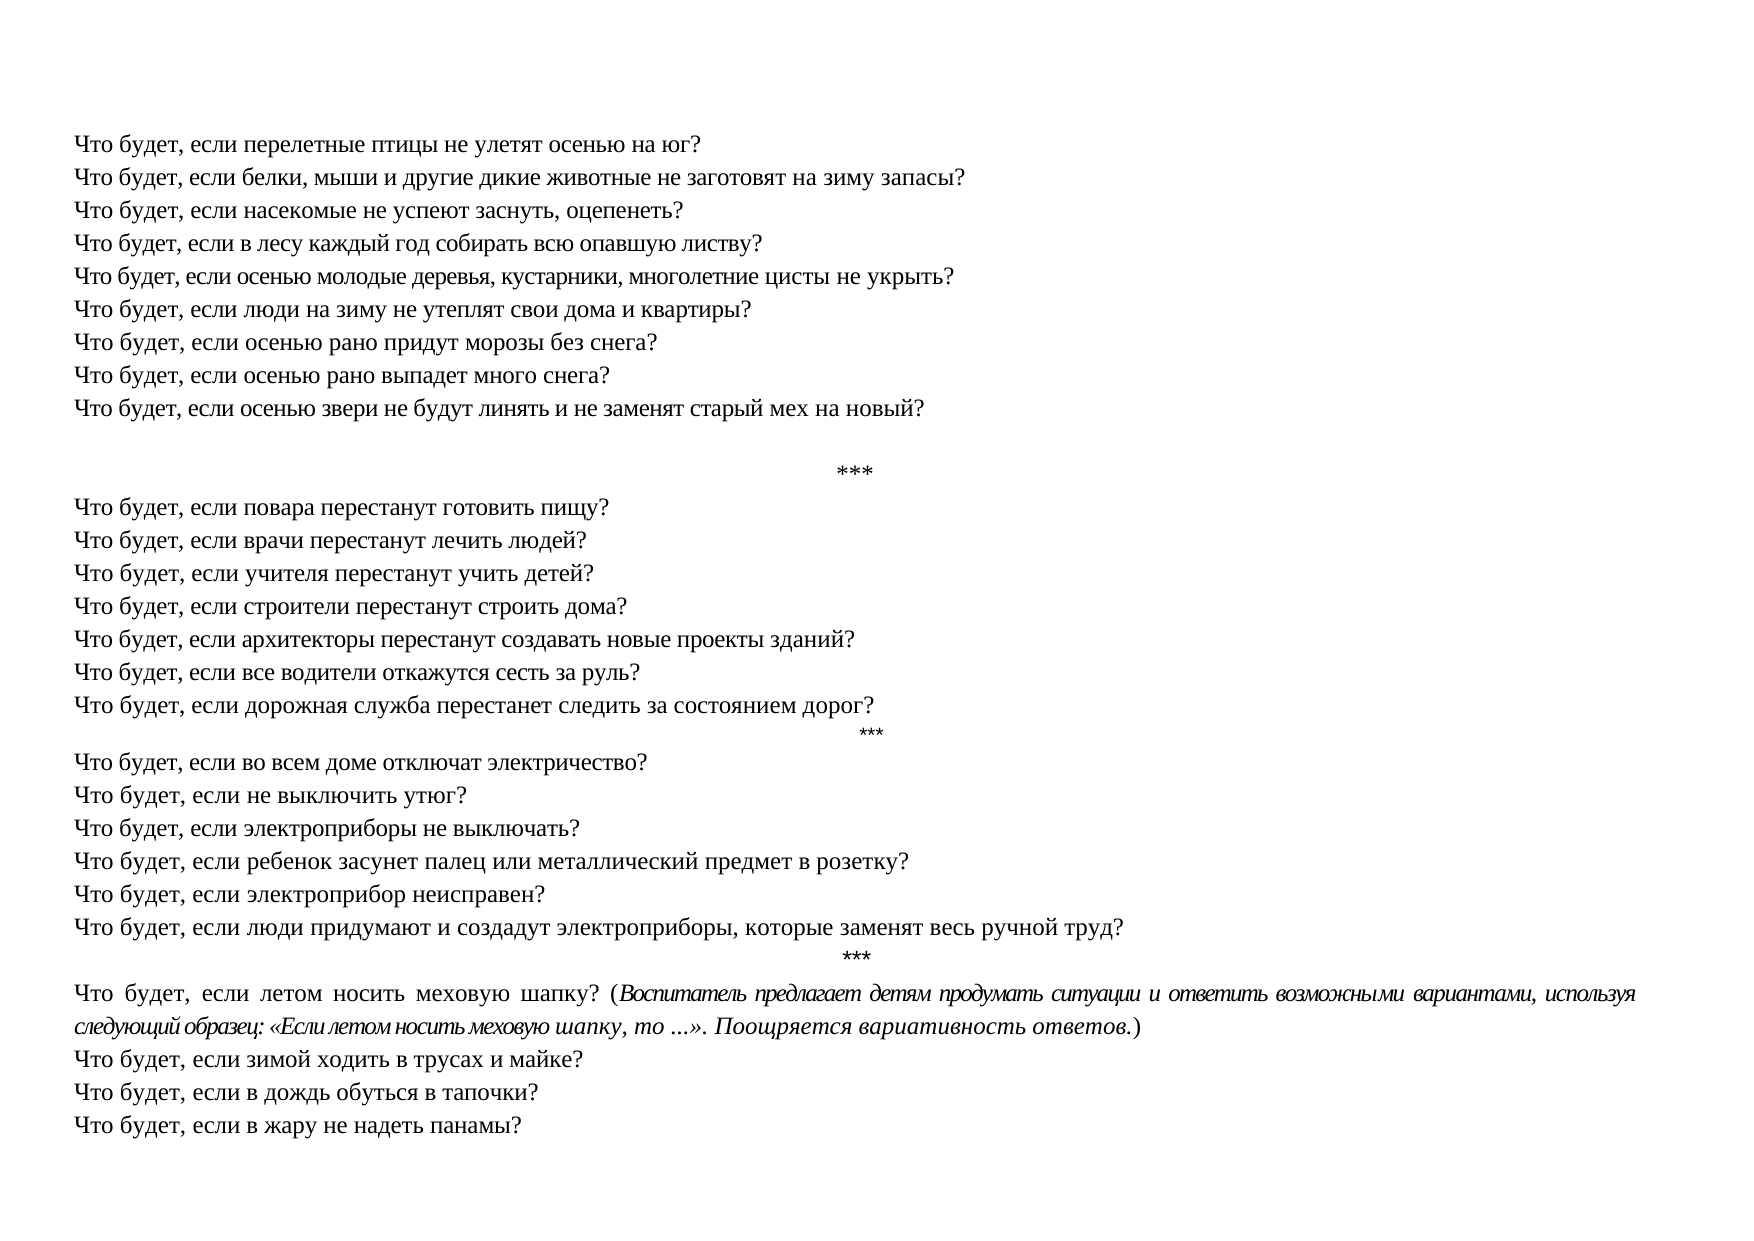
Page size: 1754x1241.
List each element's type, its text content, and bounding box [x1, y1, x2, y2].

text Что будет, если все водители откажутся сесть за руль? [70, 657, 1639, 686]
text Что будет, если осенью молодые деревья, кустарники, многолетние цисты не укрыть? [70, 261, 1636, 289]
text Что будет, если строители перестанут строить дома? [70, 591, 1639, 620]
text *** [70, 459, 1636, 488]
text Что будет, если учителя перестанут учить детей? [70, 558, 1639, 587]
text Что будет, если во всем доме отключат электричество? [74, 747, 1639, 776]
text Что будет, если насекомые не успеют заснуть, оцепенеть? [70, 195, 1639, 223]
text Что будет, если в лесу каждый год собирать всю опавшую листву? [70, 228, 1639, 256]
text Что будет, если врачи перестанут лечить людей? [70, 525, 1639, 554]
text *** [74, 945, 1639, 974]
text Что будет, если зимой ходить в трусах и майке? [74, 1044, 1639, 1073]
text Что будет, если дорожная служба перестанет следить за состоянием дорог? [70, 690, 1636, 719]
text Что будет, если ребенок засунет палец или металлический предмет в розетку? [74, 846, 1639, 875]
text Что будет, если в дождь обуться в тапочки? [74, 1077, 1639, 1106]
text Что будет, если электроприбор неисправен? [74, 879, 1639, 908]
text Что будет, если люди придумают и создадут электроприборы, которые заменят весь ручной труд? [74, 912, 1639, 941]
text Что будет, если люди на зиму не утеплят свои дома и квартиры? [70, 294, 1639, 322]
text Что будет, если осенью рано выпадет много снега? [70, 360, 1639, 388]
text Что будет, если электроприборы не выключать? [74, 813, 1639, 842]
text Что будет, если летом носить меховую шапку? (Воспитатель предлагает детям продумать ситуации и ответить возможными вариантами, используя следующий образец: «Если летом носить меховую шапку, то ...». Поощряется вариативность ответов.) [74, 978, 1639, 1040]
text Что будет, если осенью звери не будут линять и не заменят старый мех на новый? [70, 393, 1636, 422]
text Что будет, если в жару не надеть панамы? [74, 1110, 1639, 1139]
text Что будет, если повара перестанут готовить пищу? [70, 492, 1636, 521]
text Что будет, если не выключить утюг? [74, 780, 1639, 809]
text Что будет, если белки, мыши и другие дикие животные не заготовят на зиму запасы? [70, 162, 1636, 190]
text *** [74, 723, 1639, 747]
text Что будет, если осенью рано придут морозы без снега? [70, 327, 1639, 356]
text Что будет, если перелетные птицы не улетят осенью на юг? [70, 129, 1639, 157]
text Что будет, если архитекторы перестанут создавать новые проекты зданий? [70, 624, 1639, 653]
